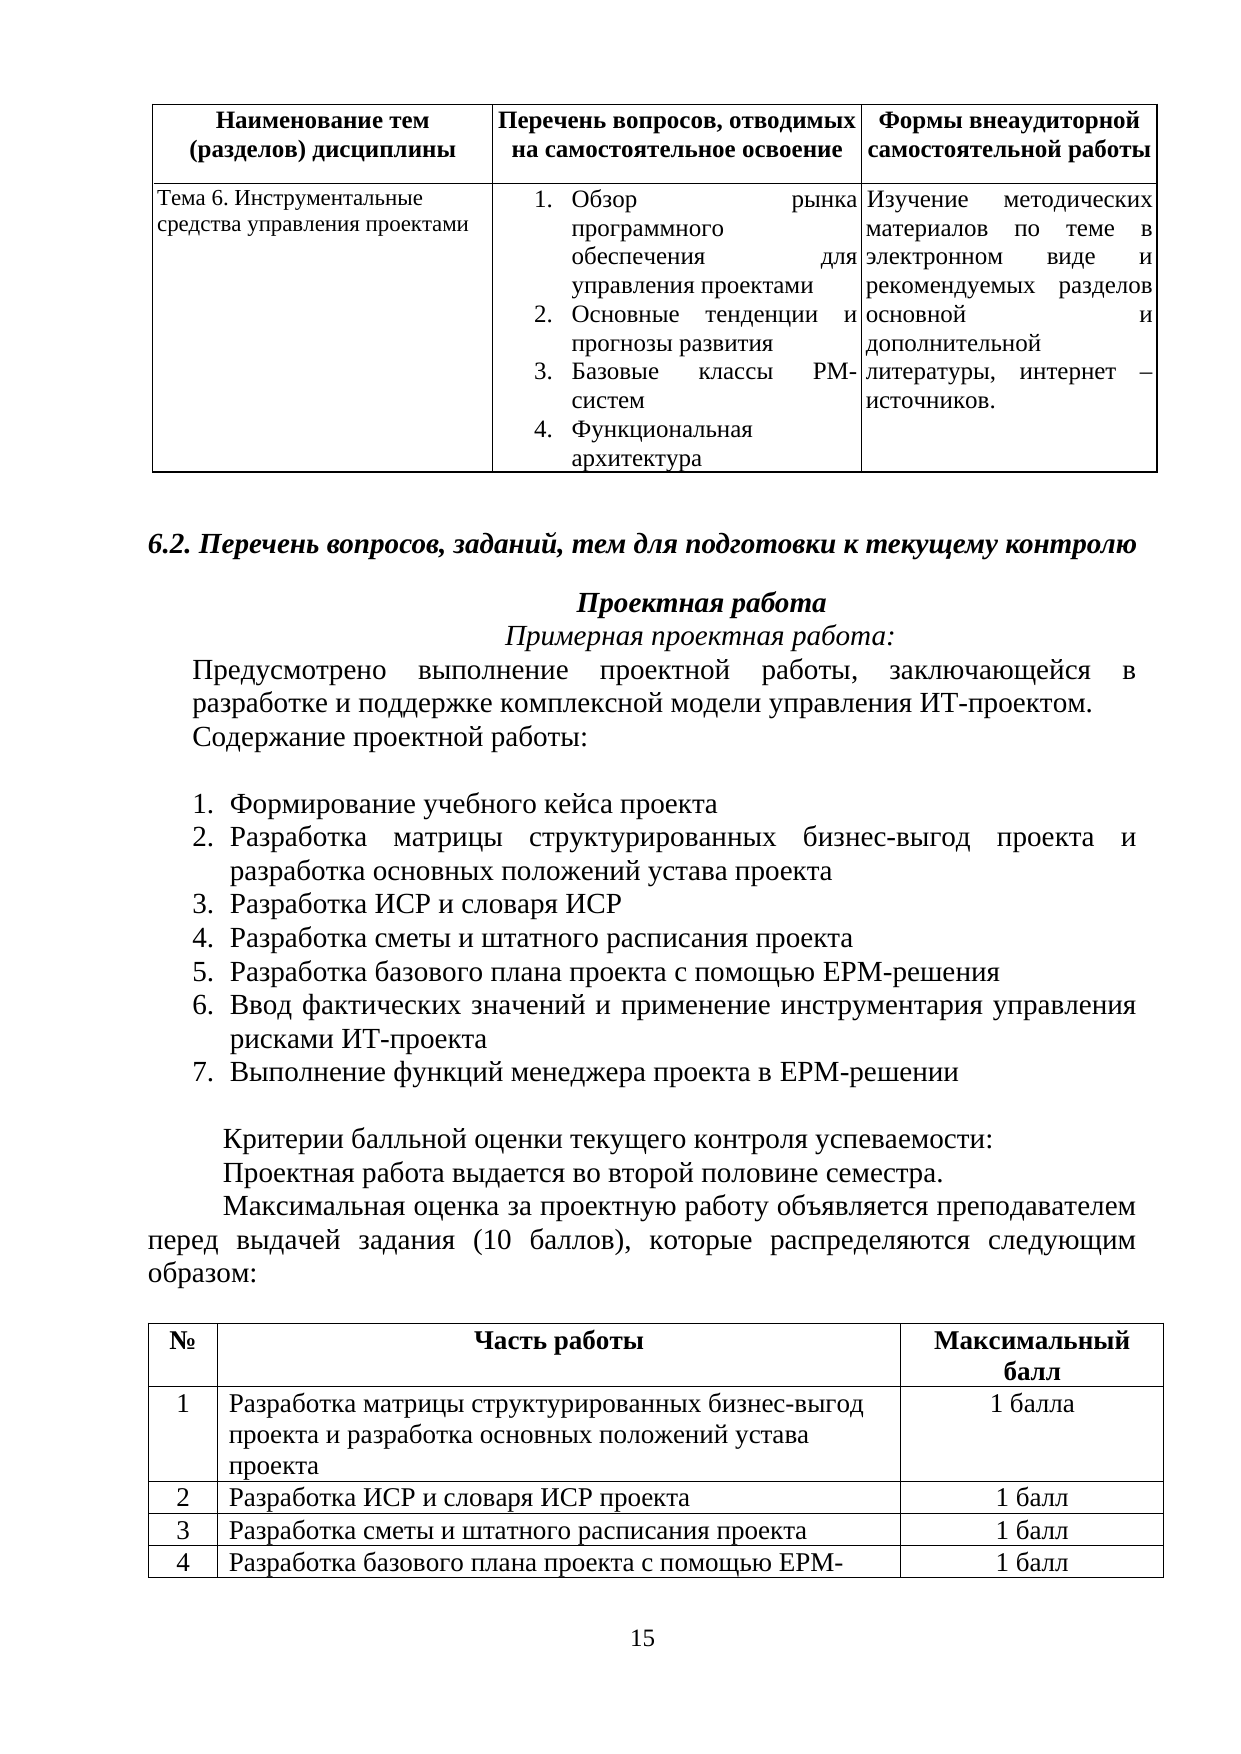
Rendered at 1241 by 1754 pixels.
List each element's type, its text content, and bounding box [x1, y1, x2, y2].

list Выполнение функций менеджера проекта в EPM-решении [192, 1054, 1137, 1088]
list Разработка сметы и штатного расписания проекта [192, 920, 1137, 954]
text Критерии балльной оценки текущего контроля успеваемости: [148, 1121, 1137, 1155]
table_header Перечень вопросов, отводимых на самостоятельное освоение [493, 105, 861, 183]
table_cell 1 балла [901, 1387, 1163, 1481]
table_cell Тема 6. Инструментальные средства управления проектами [153, 184, 492, 471]
table_cell 2 [149, 1482, 217, 1513]
table_header Максимальный балл [901, 1324, 1163, 1386]
list Ввод фактических значений и применение инструментария управления рисками ИТ-проекта [192, 987, 1137, 1054]
list Формирование учебного кейса проекта [192, 786, 1137, 819]
table_cell Обзор рынка программного обеспечения для управления проектами Основные тенденции и прогнозы развития Базовые классы PM-систем Функциональная архитектура [493, 184, 861, 471]
table_cell Разработка матрицы структурированных бизнес-выгод проекта и разработка основных положений устава проекта [218, 1387, 900, 1481]
table_cell 1 балл [901, 1546, 1163, 1577]
table_header Наименование тем (разделов) дисциплины [153, 105, 492, 183]
table_cell 1 балл [901, 1482, 1163, 1513]
list Содержание проектной работы: [192, 719, 1137, 752]
text Проектная работа [192, 585, 1211, 618]
table_cell Разработка сметы и штатного расписания проекта [218, 1514, 900, 1545]
list Разработка ИСР и словаря ИСР [192, 887, 1137, 920]
text Максимальная оценка за проектную работу объявляется преподавателем перед выдачей задания (10 баллов), которые распределяются следующим образом: [148, 1188, 1137, 1289]
table_header № [149, 1324, 217, 1386]
table_cell 1 балл [901, 1514, 1163, 1545]
text Примерная проектная работа: [192, 618, 1211, 652]
table_cell Разработка ИСР и словаря ИСР проекта [218, 1482, 900, 1513]
table_cell 1 [149, 1387, 217, 1481]
text 6.2. Перечень вопросов, заданий, тем для подготовки к текущему контролю [148, 526, 1152, 560]
table_header Формы внеаудиторной самостоятельной работы [862, 105, 1156, 183]
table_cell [862, 184, 1156, 471]
table_cell 4 [149, 1546, 217, 1577]
table_cell 3 [149, 1514, 217, 1545]
list Разработка базового плана проекта с помощью EPM-решения [192, 954, 1137, 987]
table_header Часть работы [218, 1324, 900, 1386]
list Предусмотрено выполнение проектной работы, заключающейся в разработке и поддержке комплексной модели управления ИТ-проектом. [192, 652, 1137, 719]
list Разработка матрицы структурированных бизнес-выгод проекта и разработка основных положений устава проекта [192, 819, 1137, 887]
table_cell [218, 1546, 900, 1577]
text Проектная работа выдается во второй половине семестра. [148, 1155, 1137, 1188]
